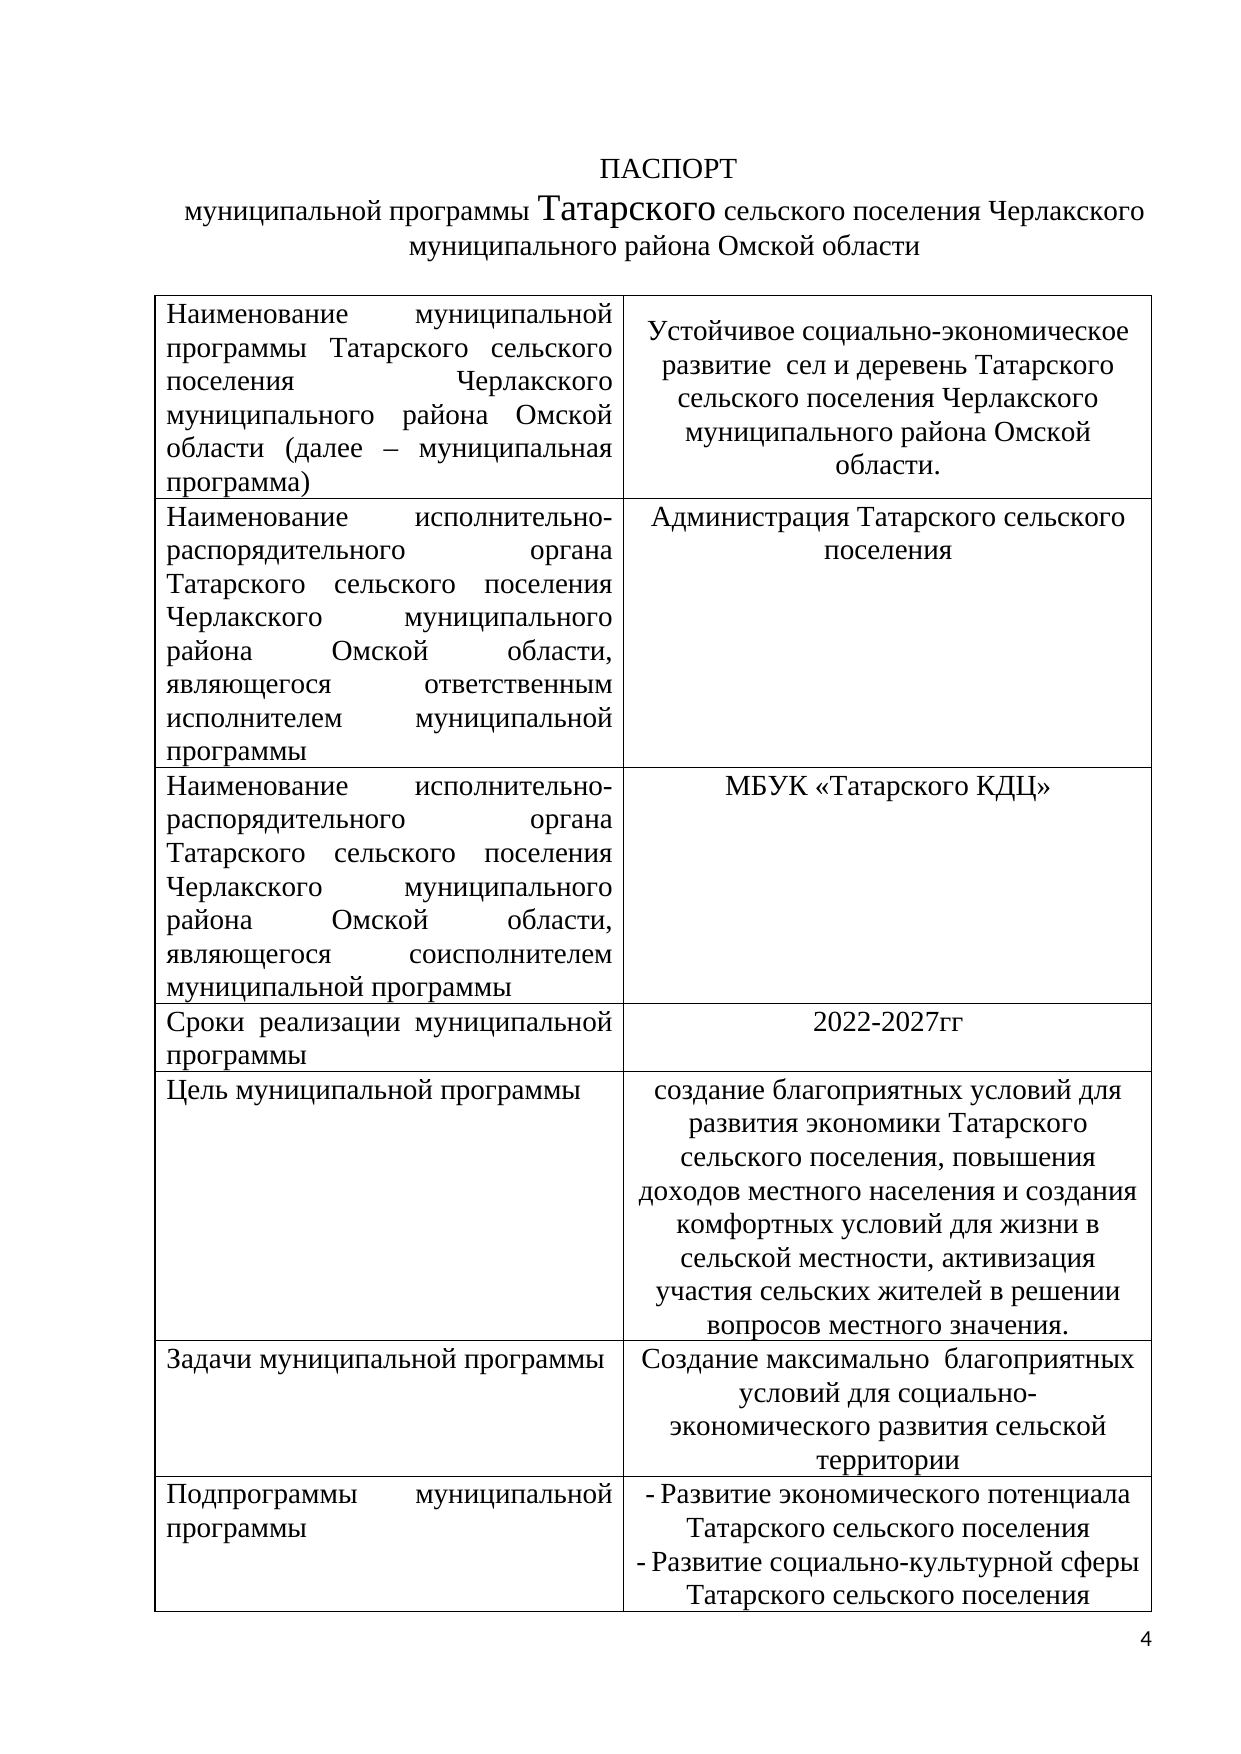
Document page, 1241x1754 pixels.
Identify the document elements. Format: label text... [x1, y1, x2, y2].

table_cell - Развитие экономического потенциала Татарского сельского поселения - Развитие социально-культурной сферы Татарского сельского поселения [624, 1477, 1151, 1611]
table_cell Наименование исполнительно-распорядительного органа Татарского сельского поселения Черлакского муниципального района Омской области, являющегося соисполнителем муниципальной программы [156, 768, 623, 1003]
table_cell МБУК «Татарского КДЦ» [624, 768, 1151, 1003]
table_cell 2022-2027гг [624, 1004, 1151, 1071]
table_cell Задачи муниципальной программы [156, 1341, 623, 1476]
table_cell Сроки реализации муниципальной программы [156, 1004, 623, 1071]
table_cell Подпрограммы муниципальной программы [156, 1477, 623, 1611]
table_cell Создание максимально благоприятных условий для социально- экономического развития сельской территории [624, 1341, 1151, 1476]
table_header Наименование муниципальной программы Татарского сельского поселения Черлакского муниципального района Омской области (далее – муниципальная программа) [156, 296, 623, 498]
table_cell Наименование исполнительно-распорядительного органа Татарского сельского поселения Черлакского муниципального района Омской области, являющегося ответственным исполнителем муниципальной программы [156, 499, 623, 767]
text муниципальной программы Татарского сельского поселения Черлакского муниципального района Омской области [177, 185, 1152, 262]
table_cell Администрация Татарского сельского поселения [624, 499, 1151, 767]
text ПАСПОРТ [177, 152, 1152, 185]
table_cell Цель муниципальной программы [156, 1072, 623, 1340]
table_cell создание благоприятных условий для развития экономики Татарского сельского поселения, повышения доходов местного населения и создания комфортных условий для жизни в сельской местности, активизация участия сельских жителей в решении вопросов местного значения. [624, 1072, 1151, 1340]
table_header Устойчивое социально-экономическое развитие сел и деревень Татарского сельского поселения Черлакского муниципального района Омской области. [624, 296, 1151, 498]
